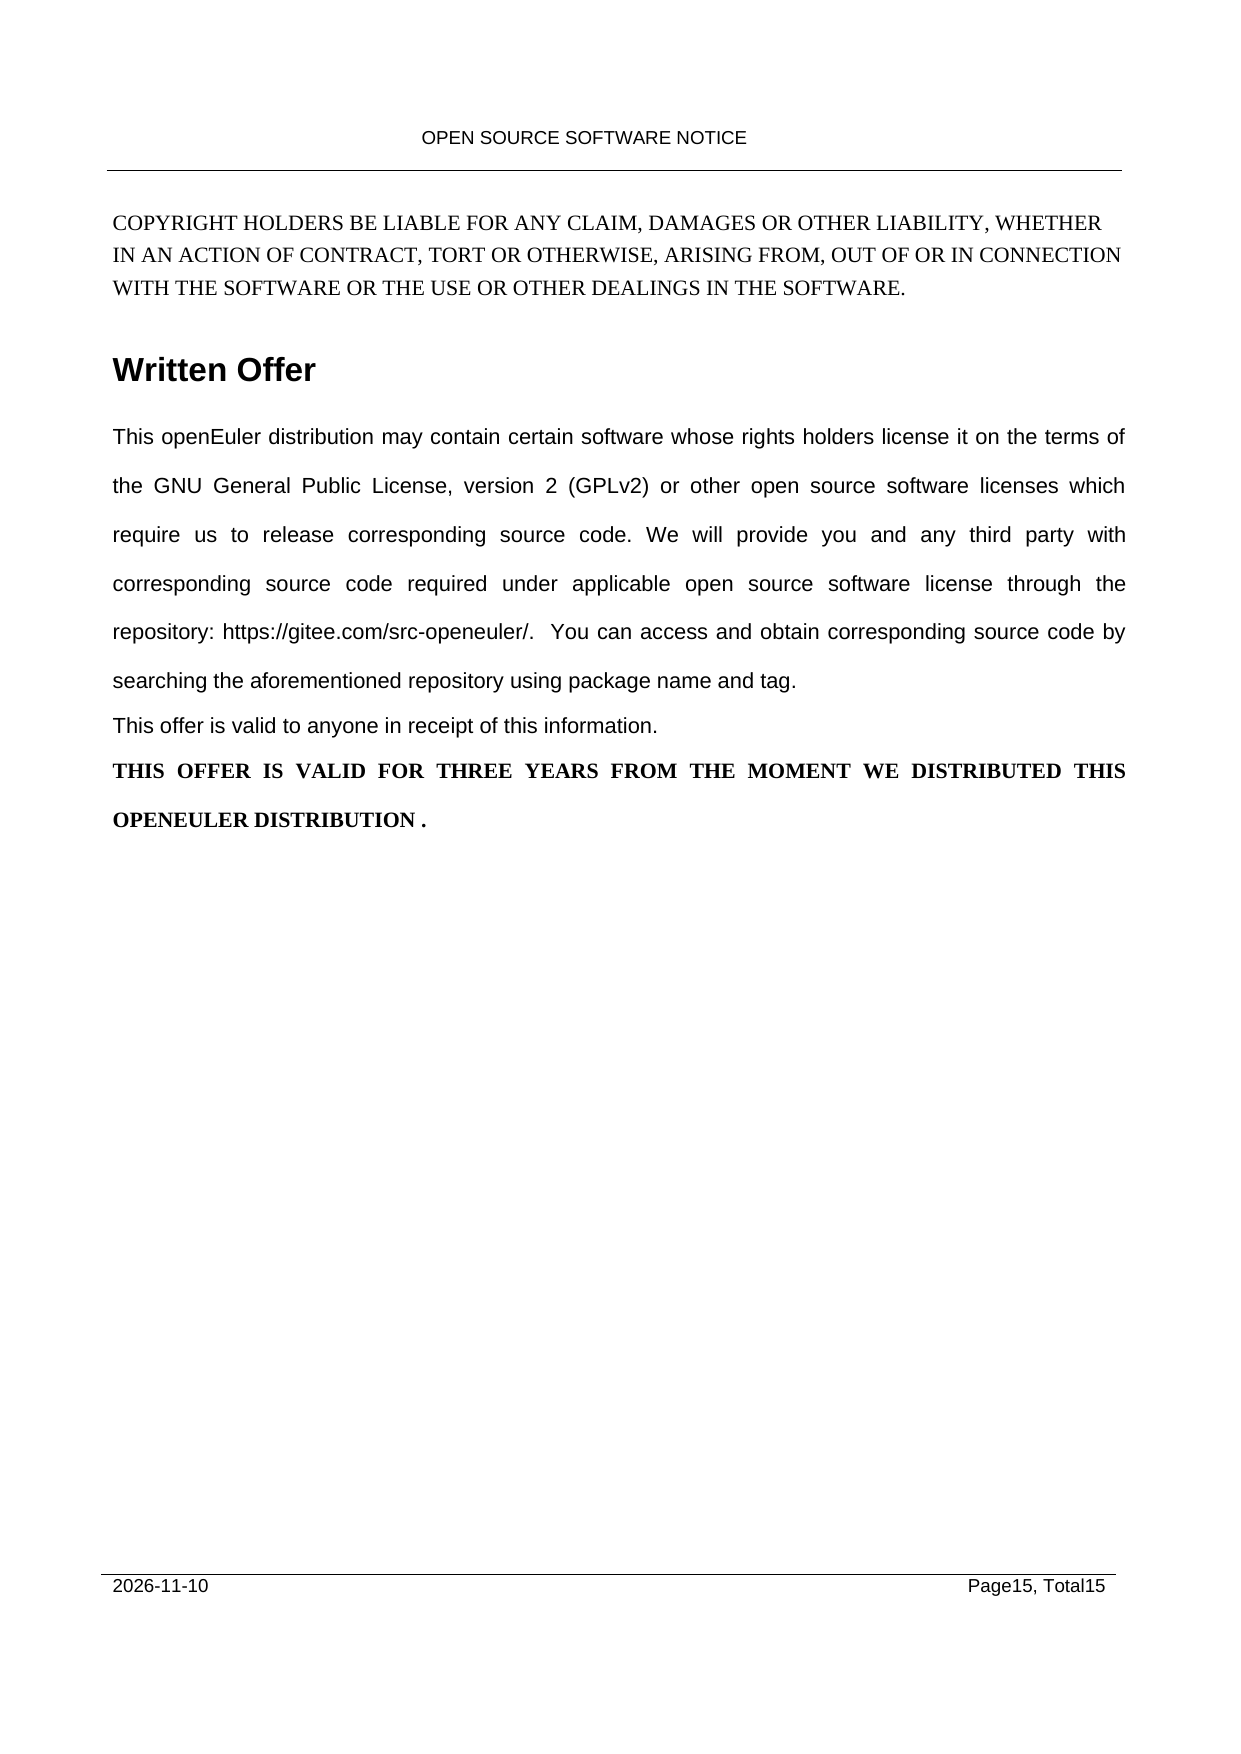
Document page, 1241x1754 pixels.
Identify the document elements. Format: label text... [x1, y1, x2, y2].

text THIS OFFER IS VALID FOR THREE YEARS FROM THE MOMENT WE DISTRIBUTED THIS OPENEULER DISTRIBUTION . [112, 754, 1128, 836]
text This offer is valid to anyone in receipt of this information. [112, 709, 1128, 742]
text This openEuler distribution may contain certain software whose rights holders license it on the terms of the GNU General Public License, version 2 (GPLv2) or other open source software licenses which require us to release corresponding source code. We will provide you and any third party with corresponding source code required under applicable open source software license through the repository: https://gitee.com/src-openeuler/. You can access and obtain corresponding source code by searching the aforementioned repository using package name and tag. [112, 421, 1128, 697]
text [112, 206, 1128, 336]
text Written Offer [112, 336, 1128, 401]
